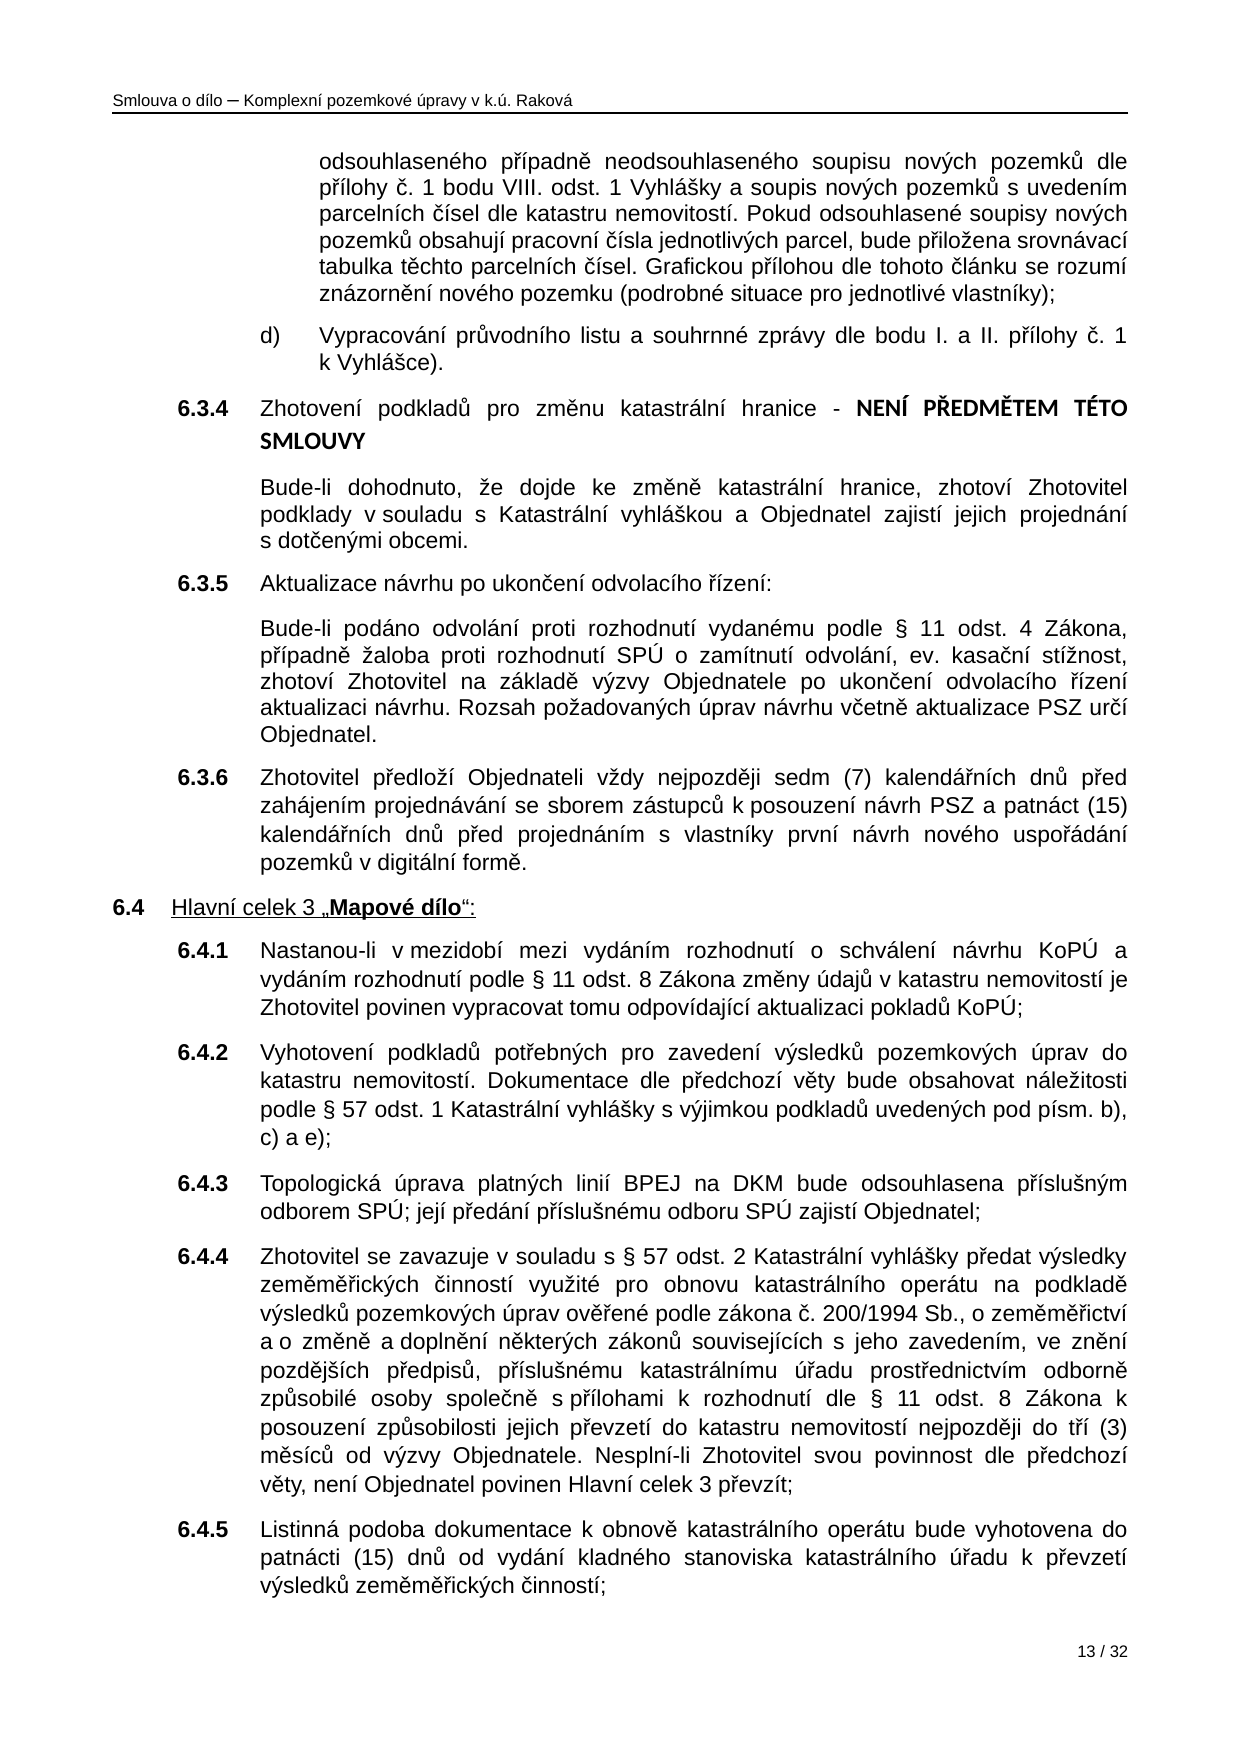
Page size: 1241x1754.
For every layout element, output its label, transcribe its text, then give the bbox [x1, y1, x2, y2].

text Listinná podoba dokumentace k obnově katastrálního operátu bude vyhotovena do patnácti (15) dnů od vydání kladného stanoviska katastrálního úřadu k převzetí výsledků zeměměřických činností; [177, 1516, 1128, 1599]
text Zhotovení podkladů pro změnu katastrální hranice - NENÍ PŘEDMĚTEM TÉTO SMLOUVY [177, 392, 1128, 455]
text Topologická úprava platných linií BPEJ na DKM bude odsouhlasena příslušným odborem SPÚ; její předání příslušnému odboru SPÚ zajistí Objednatel; [177, 1169, 1128, 1224]
text Vyhotovení podkladů potřebných pro zavedení výsledků pozemkových úprav do katastru nemovitostí. Dokumentace dle předchozí věty bude obsahovat náležitosti podle § 57 odst. 1 Katastrální vyhlášky s výjimkou podkladů uvedených pod písm. b), c) a e); [177, 1039, 1128, 1151]
text Hlavní celek 3 „Mapové dílo“: [112, 894, 1128, 920]
list Bude-li dohodnuto, že dojde ke změně katastrální hranice, zhotoví Zhotovitel podklady v souladu s Katastrální vyhláškou a Objednatel zajistí jejich projednání s dotčenými obcemi. [260, 474, 1128, 553]
list Vypracování průvodního listu a souhrnné zprávy dle bodu I. a II. přílohy č. 1 k Vyhlášce). [260, 322, 1128, 375]
text Nastanou-li v mezidobí mezi vydáním rozhodnutí o schválení návrhu KoPÚ a vydáním rozhodnutí podle § 11 odst. 8 Zákona změny údajů v katastru nemovitostí je Zhotovitel povinen vypracovat tomu odpovídající aktualizaci pokladů KoPÚ; [177, 937, 1128, 1020]
text Aktualizace návrhu po ukončení odvolacího řízení: [177, 570, 1128, 596]
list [260, 148, 1128, 306]
text Zhotovitel se zavazuje v souladu s § 57 odst. 2 Katastrální vyhlášky předat výsledky zeměměřických činností využité pro obnovu katastrálního operátu na podkladě výsledků pozemkových úprav ověřené podle zákona č. 200/1994 Sb., o zeměměřictví a o změně a doplnění některých zákonů souvisejících s jeho zavedením, ve znění pozdějších předpisů, příslušnému katastrálnímu úřadu prostřednictvím odborně způsobilé osoby společně s přílohami k rozhodnutí dle § 11 odst. 8 Zákona k posouzení způsobilosti jejich převzetí do katastru nemovitostí nejpozději do tří (3) měsíců od výzvy Objednatele. Nesplní-li Zhotovitel svou povinnost dle předchozí věty, není Objednatel povinen Hlavní celek 3 převzít; [177, 1243, 1128, 1497]
text Zhotovitel předloží Objednateli vždy nejpozději sedm (7) kalendářních dnů před zahájením projednávání se sborem zástupců k posouzení návrh PSZ a patnáct (15) kalendářních dnů před projednáním s vlastníky první návrh nového uspořádání pozemků v digitální formě. [177, 764, 1128, 875]
list Bude-li podáno odvolání proti rozhodnutí vydanému podle § 11 odst. 4 Zákona, případně žaloba proti rozhodnutí SPÚ o zamítnutí odvolání, ev. kasační stížnost, zhotoví Zhotovitel na základě výzvy Objednatele po ukončení odvolacího řízení aktualizaci návrhu. Rozsah požadovaných úprav návrhu včetně aktualizace PSZ určí Objednatel. [260, 615, 1128, 747]
